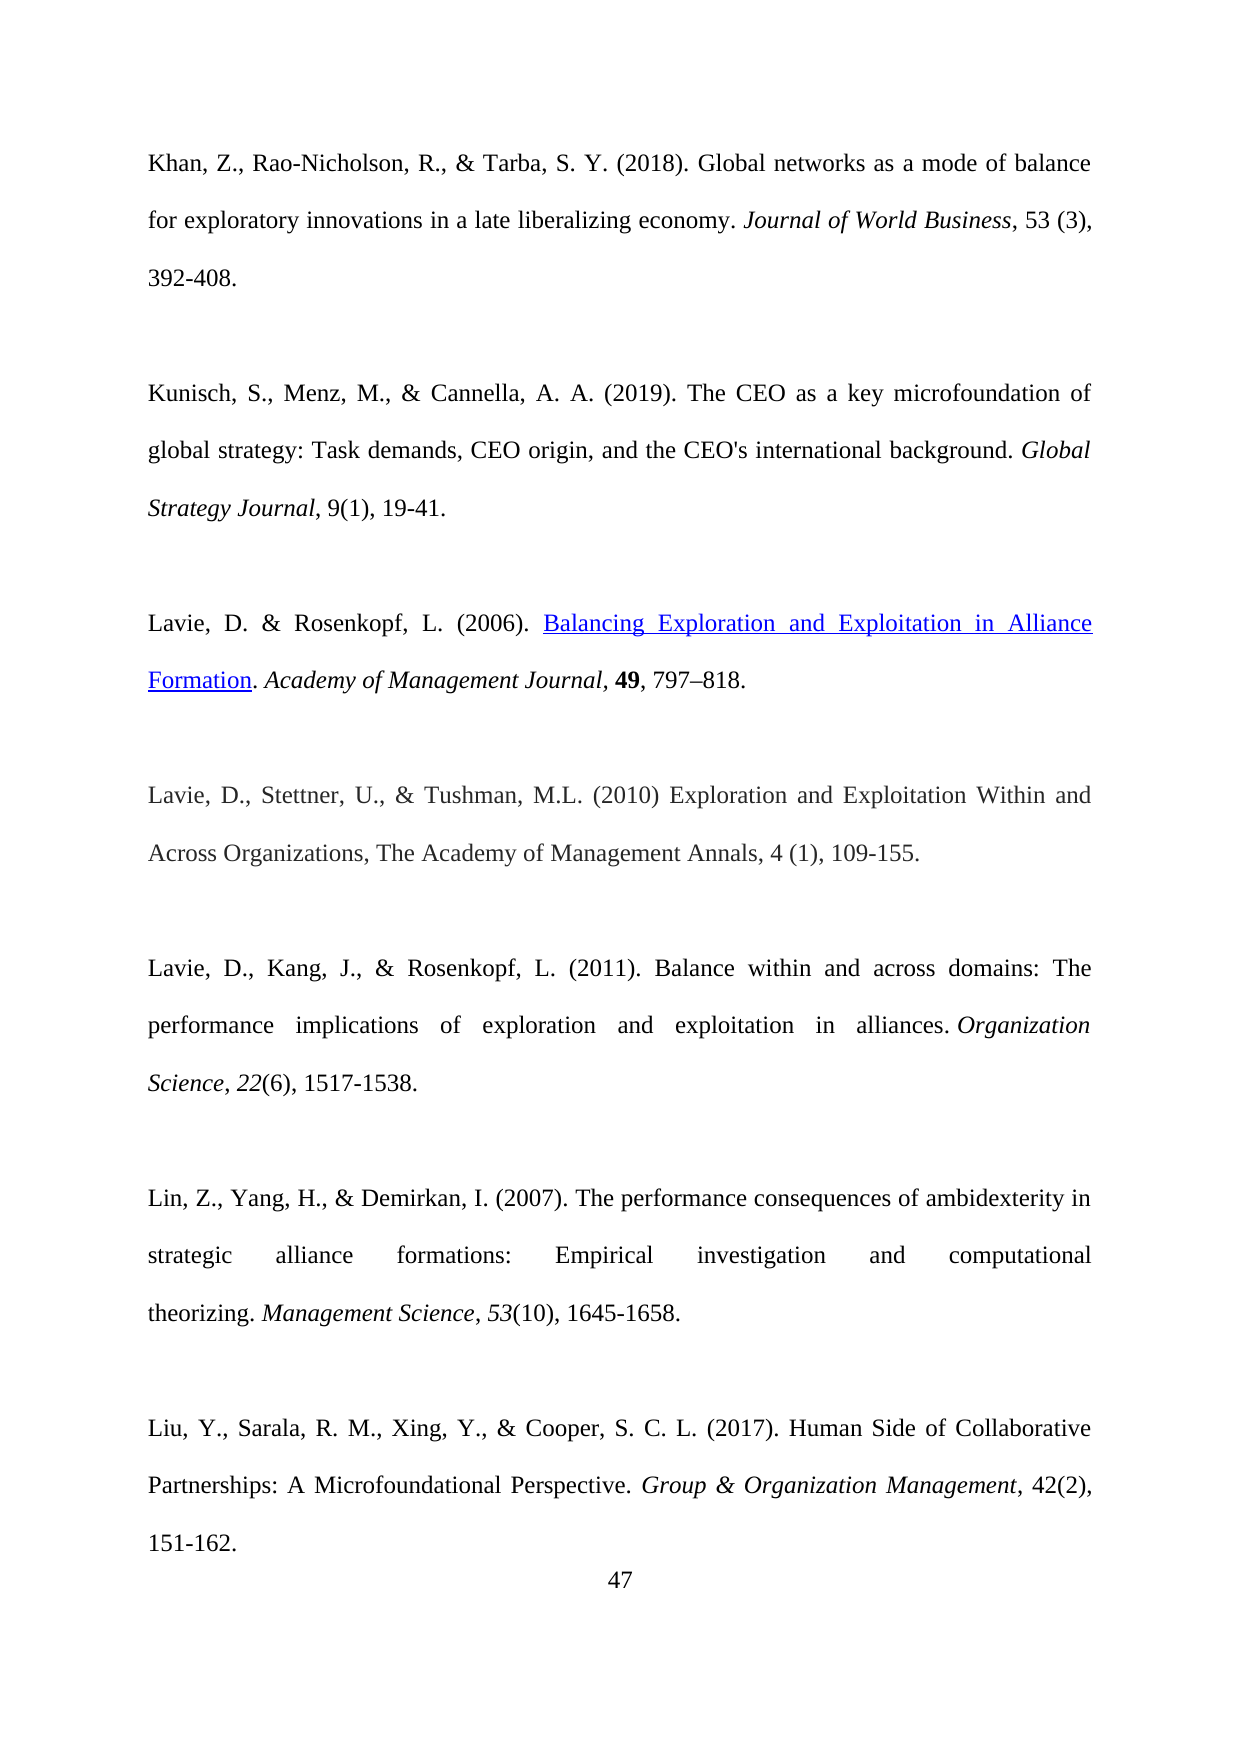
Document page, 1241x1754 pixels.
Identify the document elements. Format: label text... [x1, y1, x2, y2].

text Liu, Y., Sarala, R. M., Xing, Y., & Cooper, S. C. L. (2017). Human Side of Collaborative Partnerships: A Microfoundational Perspective. Group & Organization Management, 42(2), 151-162. [148, 1413, 1092, 1556]
text Kunisch, S., Menz, M., & Cannella, A. A. (2019). The CEO as a key microfoundation of global strategy: Task demands, CEO origin, and the CEO's international background. Global Strategy Journal, 9(1), 19-41. [148, 378, 1092, 521]
text Lin, Z., Yang, H., & Demirkan, I. (2007). The performance consequences of ambidexterity in strategic alliance formations: Empirical investigation and computational theorizing. Management Science, 53(10), 1645-1658. [148, 1183, 1092, 1326]
text Khan, Z., Rao-Nicholson, R., & Tarba, S. Y. (2018). Global networks as a mode of balance for exploratory innovations in a late liberalizing economy. Journal of World Business, 53 (3), 392-408. [148, 148, 1092, 291]
text Lavie, D. & Rosenkopf, L. (2006). Balancing Exploration and Exploitation in Alliance Formation. Academy of Management Journal, 49, 797–818. [148, 608, 1092, 694]
text Lavie, D., Stettner, U., & Tushman, M.L. (2010) Exploration and Exploitation Within and Across Organizations, The Academy of Management Annals, 4 (1), 109-155. [148, 780, 1092, 866]
text Lavie, D., Kang, J., & Rosenkopf, L. (2011). Balance within and across domains: The performance implications of exploration and exploitation in alliances. Organization Science, 22(6), 1517-1538. [148, 953, 1092, 1096]
